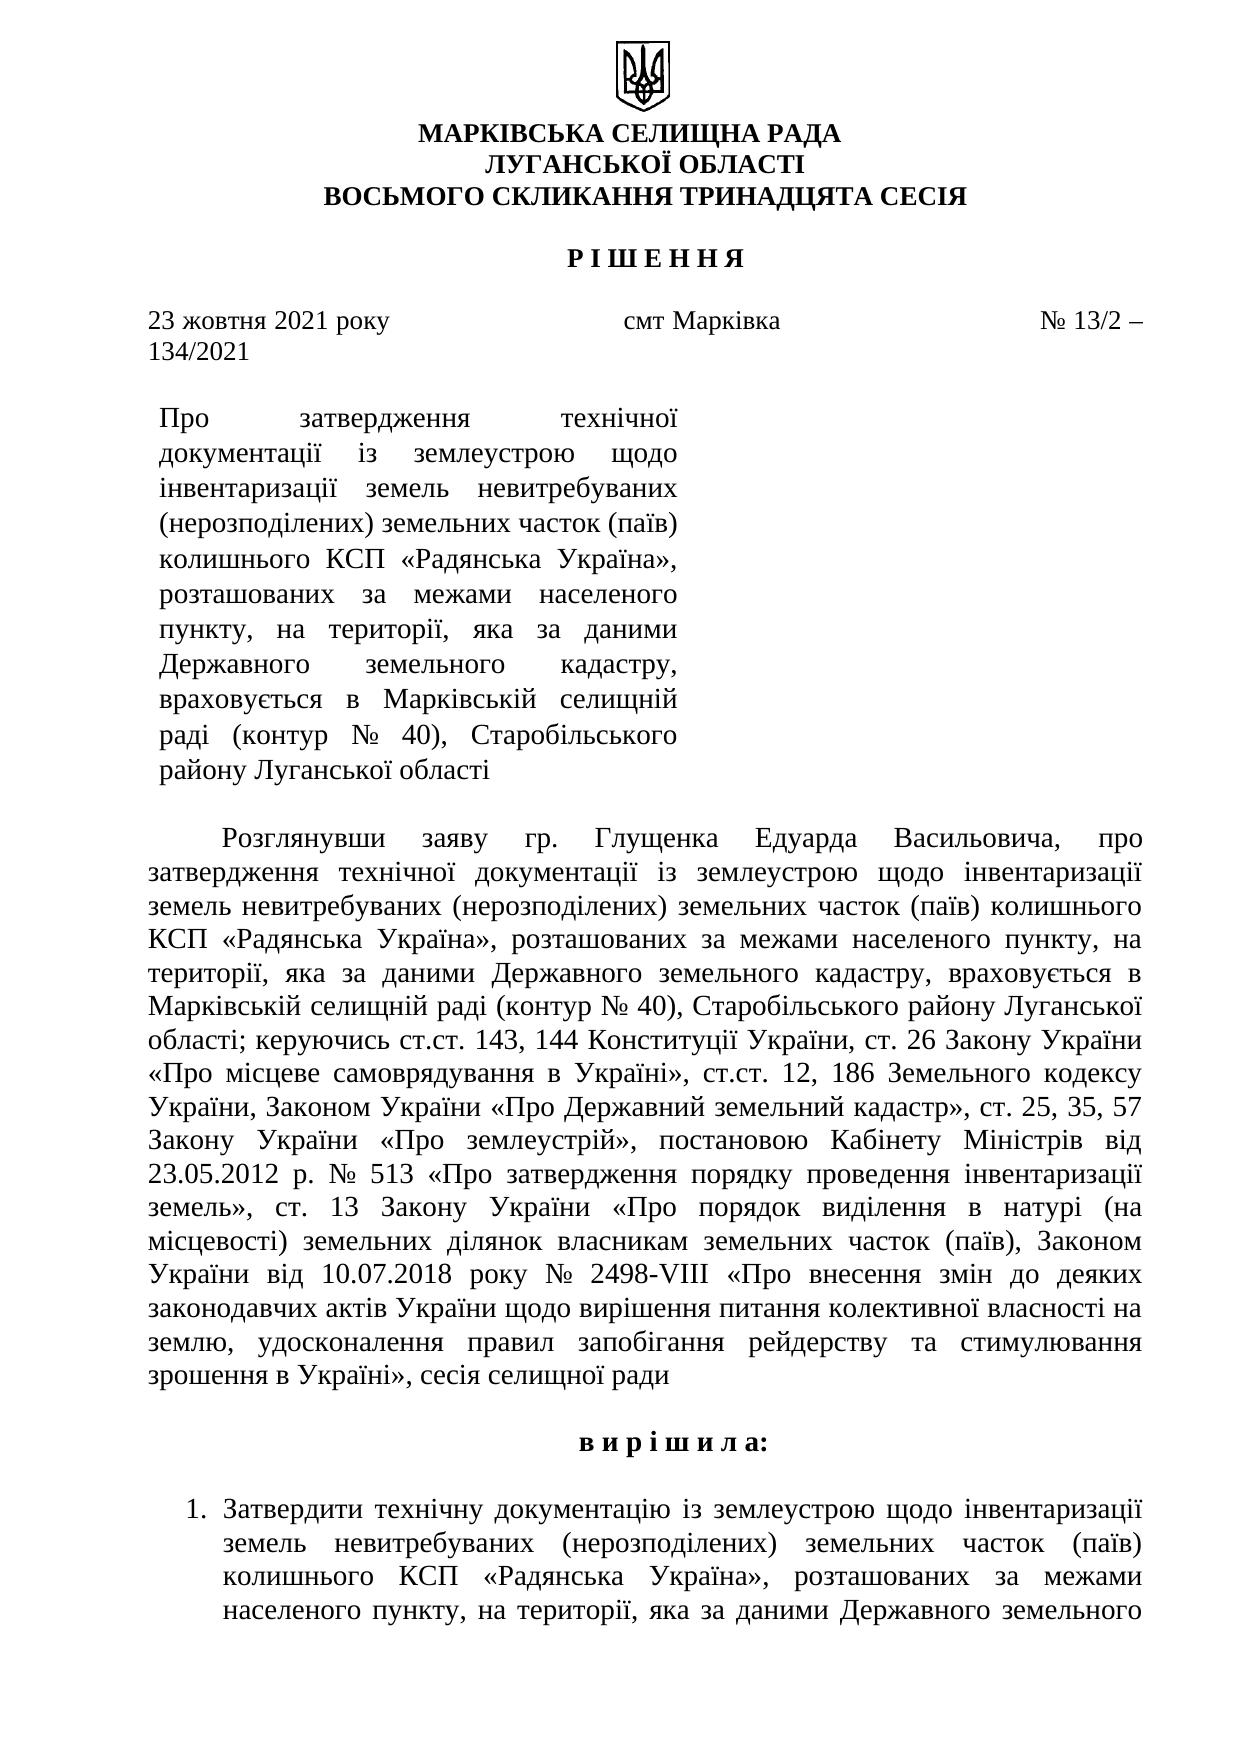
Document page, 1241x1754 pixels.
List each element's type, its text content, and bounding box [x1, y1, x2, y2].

text 23 жовтня 2021 року смт Марківка № 13/2 – 134/2021 [148, 304, 1143, 366]
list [185, 1491, 1143, 1626]
text Розглянувши заяву гр. Глущенка Едуарда Васильовича, про затвердження технічної документації із землеустрою щодо інвентаризації земель невитребуваних (нерозподілених) земельних часток (паїв) колишнього КСП «Радянська Україна», розташованих за межами населеного пункту, на території, яка за даними Державного земельного кадастру, враховується в Марківській селищній раді (контур № 40), Старобільського району Луганської області; керуючись ст.ст. 143, 144 Конституції України, ст. 26 Закону України «Про місцеве самоврядування в Україні», ст.ст. 12, 186 Земельного кодексу України, Законом України «Про Державний земельний кадастр», ст. 25, 35, 57 Закону України «Про землеустрій», постановою Кабінету Міністрів від 23.05.2012 р. № 513 «Про затвердження порядку проведення інвентаризації земель», ст. 13 Закону України «Про порядок виділення в натурі (на місцевості) земельних ділянок власникам земельних часток (паїв), Законом України від 10.07.2018 року № 2498-VIII «Про внесення змін до деяких законодавчих актів України щодо вирішення питання колективної власності на землю, удосконалення правил запобігання рейдерству та стимулювання зрошення в Україні», сесія селищної ради [148, 821, 1143, 1391]
text Р І Ш Е Н Н Я [148, 242, 1143, 273]
picture [616, 41, 670, 112]
text ВОСЬМОГО СКЛИКАННЯ ТРИНАДЦЯТА СЕСІЯ [148, 179, 1143, 211]
subtitle ЛУГАНСЬКОЇ ОБЛАСТІ [148, 148, 1143, 179]
subtitle МАРКІВСЬКА СЕЛИЩНА РАДА [148, 117, 1143, 148]
table_header Про затвердження технічної документації із землеустрою щодо інвентаризації земель невитребуваних (нерозподілених) земельних часток (паїв) колишнього КСП «Радянська Україна», розташованих за межами населеного пункту, на території, яка за даними Державного земельного кадастру, враховується в Марківській селищній раді (контур № 40), Старобільського району Луганської області [148, 400, 698, 787]
text в и р і ш и л а: [148, 1424, 1143, 1458]
